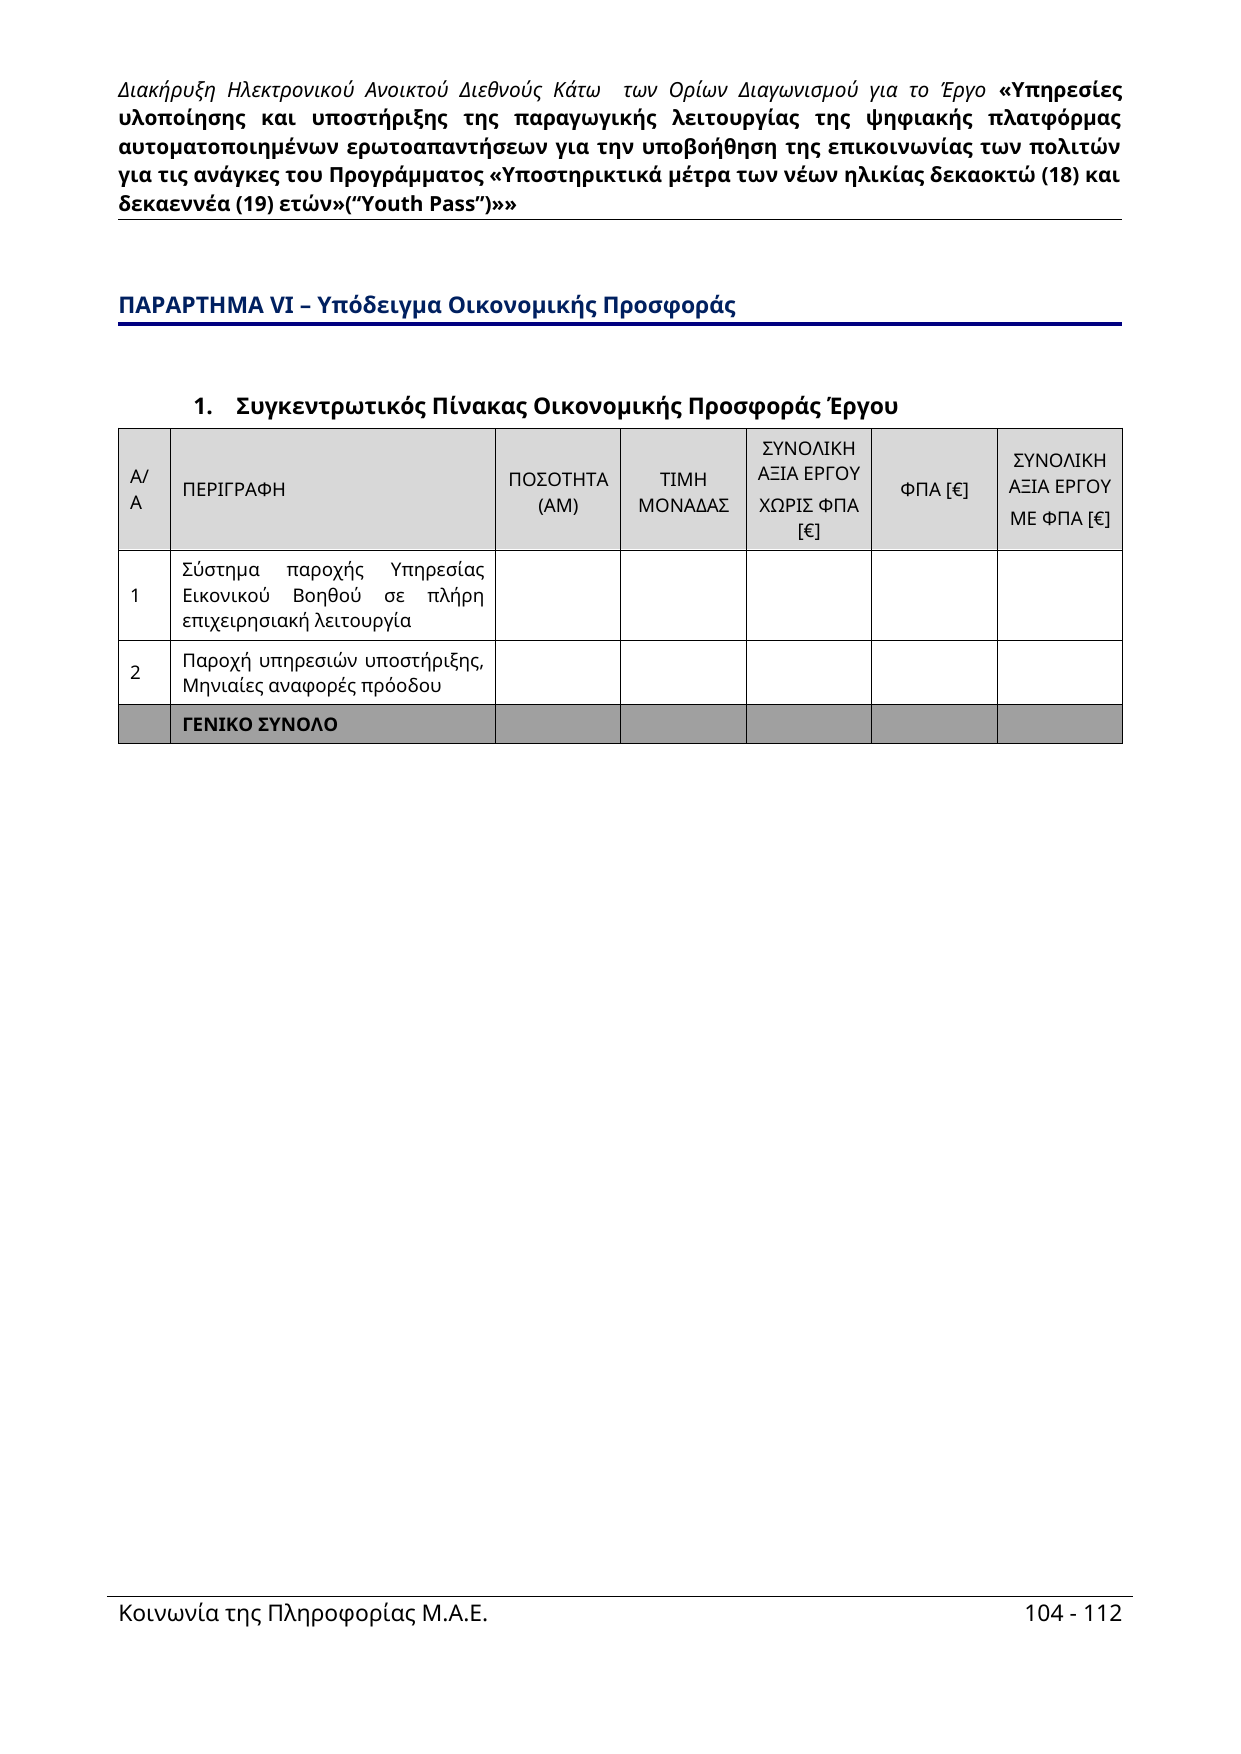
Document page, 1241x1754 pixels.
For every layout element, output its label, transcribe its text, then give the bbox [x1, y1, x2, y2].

table_header Α/Α [119, 429, 170, 549]
table_cell [747, 641, 871, 704]
table_cell [621, 641, 746, 704]
table_cell [998, 551, 1122, 639]
table_cell Σύστημα παροχής Υπηρεσίας Εικονικού Βοηθού σε πλήρη επιχειρησιακή λειτουργία [171, 551, 495, 639]
table_cell [496, 551, 620, 639]
table_cell [872, 551, 997, 639]
table_header ΤΙΜΗ ΜΟΝΑΔΑΣ [621, 429, 746, 549]
table_header ΠΕΡΙΓΡΑΦΗ [171, 429, 495, 549]
table_cell [119, 705, 170, 743]
subtitle ΠΑΡΑΡΤΗΜΑ VI – Υπόδειγμα Οικονομικής Προσφοράς [118, 289, 1122, 322]
table_header ΦΠΑ [€] [872, 429, 997, 549]
table_cell [621, 551, 746, 639]
table_cell [747, 705, 871, 743]
table_cell 1 [119, 551, 170, 639]
table_cell 2 [119, 641, 170, 704]
subtitle Συγκεντρωτικός Πίνακας Οικονομικής Προσφοράς Έργου [193, 390, 1122, 421]
table_cell [872, 705, 997, 743]
table_cell [496, 641, 620, 704]
table_cell [998, 705, 1122, 743]
table_cell [998, 641, 1122, 704]
table_cell [747, 551, 871, 639]
table_cell Παροχή υπηρεσιών υποστήριξης, Μηνιαίες αναφορές πρόοδου [171, 641, 495, 704]
table_cell [496, 705, 620, 743]
table_cell [621, 705, 746, 743]
table_header ΣΥΝΟΛΙΚΗ ΑΞΙΑ ΕΡΓΟΥ ΧΩΡΙΣ ΦΠΑ [€] [747, 429, 871, 549]
table_cell [872, 641, 997, 704]
table_header ΠΟΣΟΤΗΤΑ (ΑΜ) [496, 429, 620, 549]
table_cell ΓΕΝΙΚΟ ΣΥΝΟΛΟ [171, 705, 495, 743]
table_header ΣΥΝΟΛΙΚΗ ΑΞΙΑ ΕΡΓΟΥ ΜΕ ΦΠΑ [€] [998, 429, 1122, 549]
